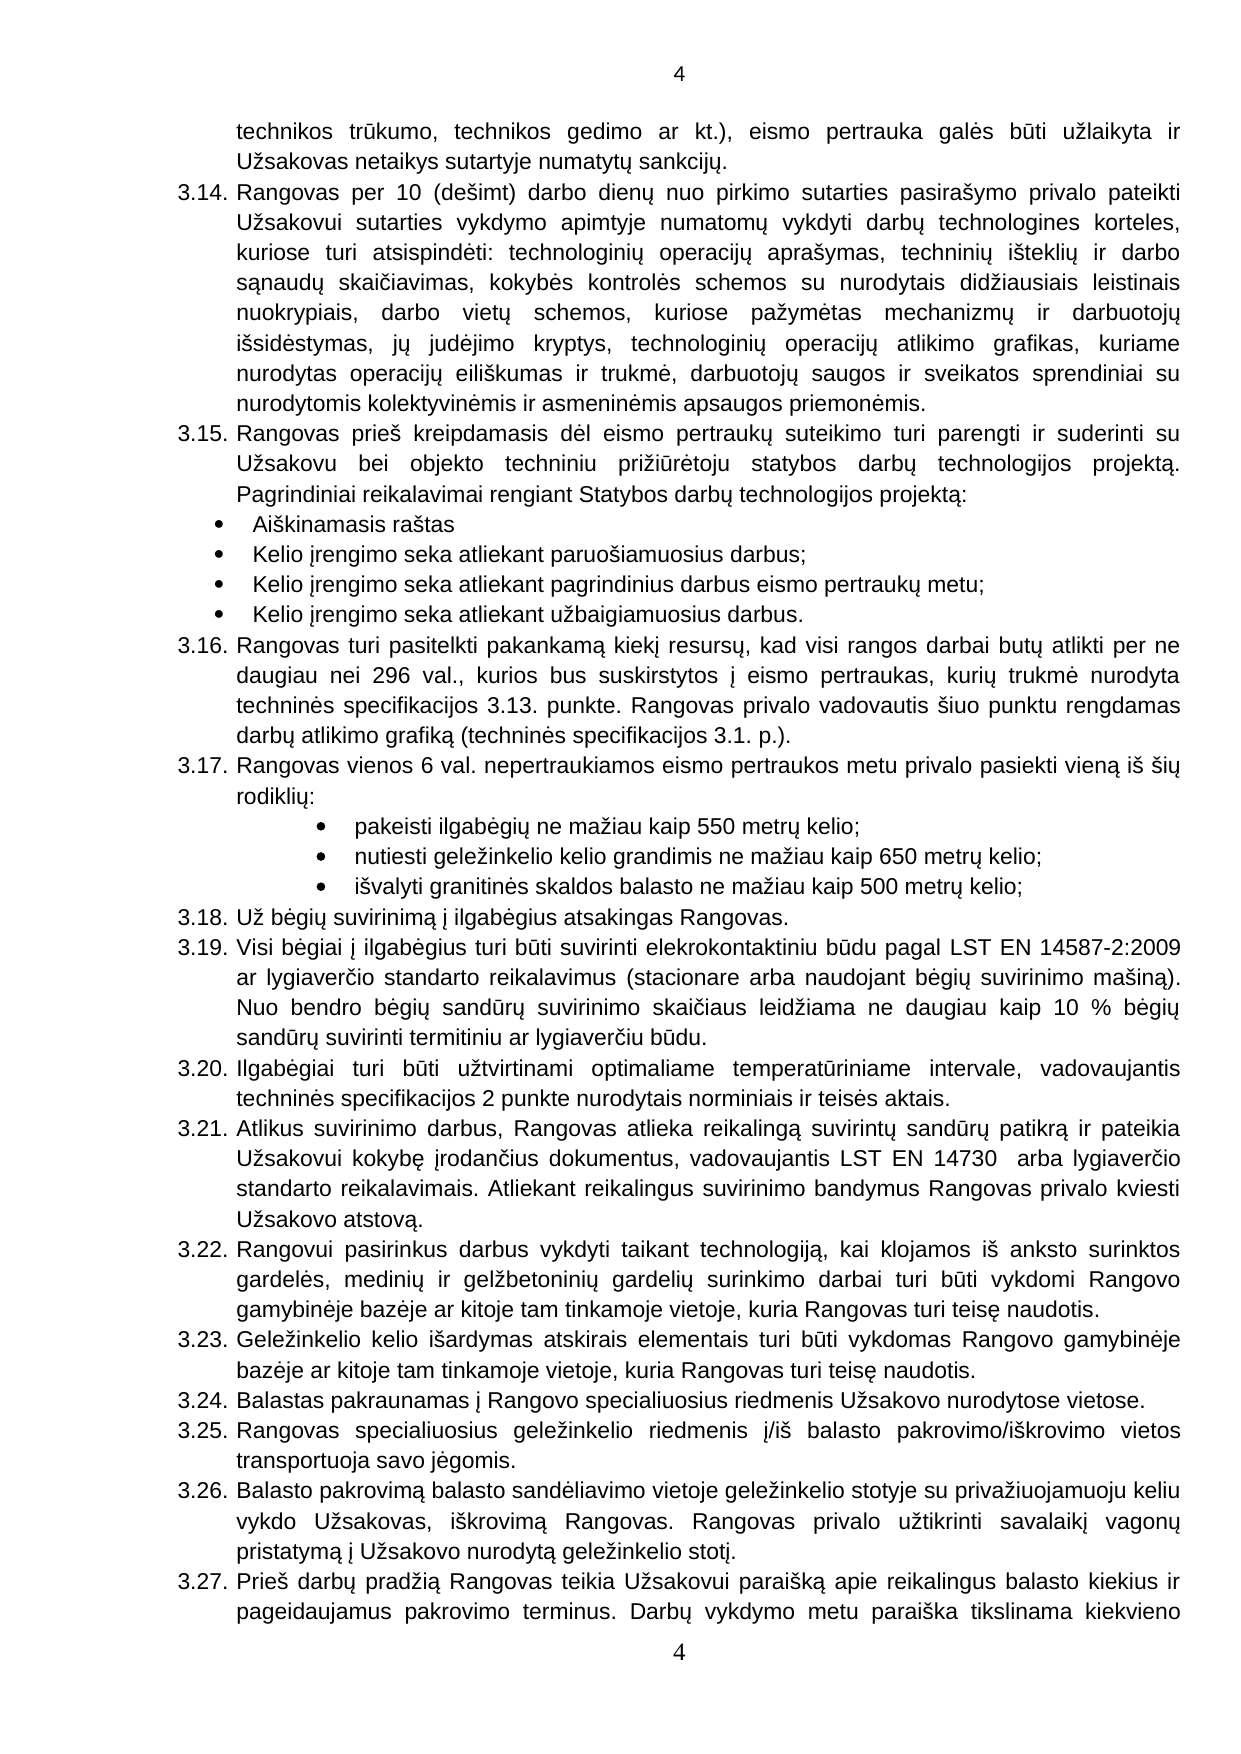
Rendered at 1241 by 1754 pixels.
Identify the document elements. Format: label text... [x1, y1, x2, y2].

list Geležinkelio kelio išardymas atskirais elementais turi būti vykdomas Rangovo gamybinėje bazėje ar kitoje tam tinkamoje vietoje, kuria Rangovas turi teisę naudotis. [177, 1326, 1181, 1383]
list išvalyti granitinės skaldos balasto ne mažiau kaip 500 metrų kelio; [317, 873, 1181, 900]
list Rangovas prieš kreipdamasis dėl eismo pertraukų suteikimo turi parengti ir suderinti su Užsakovu bei objekto techniniu prižiūrėtoju statybos darbų technologijos projektą. Pagrindiniai reikalavimai rengiant Statybos darbų technologijos projektą: [177, 420, 1181, 507]
list Rangovas per 10 (dešimt) darbo dienų nuo pirkimo sutarties pasirašymo privalo pateikti Užsakovui sutarties vykdymo apimtyje numatomų vykdyti darbų technologines korteles, kuriose turi atsispindėti: technologinių operacijų aprašymas, techninių išteklių ir darbo sąnaudų skaičiavimas, kokybės kontrolės schemos su nurodytais didžiausiais leistinais nuokrypiais, darbo vietų schemos, kuriose pažymėtas mechanizmų ir darbuotojų išsidėstymas, jų judėjimo kryptys, technologinių operacijų atlikimo grafikas, kuriame nurodytas operacijų eiliškumas ir trukmė, darbuotojų saugos ir sveikatos sprendiniai su nurodytomis kolektyvinėmis ir asmeninėmis apsaugos priemonėmis. [177, 178, 1181, 416]
list Rangovas specialiuosius geležinkelio riedmenis į/iš balasto pakrovimo/iškrovimo vietos transportuoja savo jėgomis. [177, 1417, 1181, 1474]
list Kelio įrengimo seka atliekant paruošiamuosius darbus; [215, 541, 1181, 567]
list Ilgabėgiai turi būti užtvirtinami optimaliame temperatūriniame intervale, vadovaujantis techninės specifikacijos 2 punkte nurodytais norminiais ir teisės aktais. [177, 1054, 1181, 1111]
list Aiškinamasis raštas [215, 511, 1181, 537]
list Balasto pakrovimą balasto sandėliavimo vietoje geležinkelio stotyje su privažiuojamuoju keliu vykdo Užsakovas, iškrovimą Rangovas. Rangovas privalo užtikrinti savalaikį vagonų pristatymą į Užsakovo nurodytą geležinkelio stotį. [177, 1477, 1181, 1564]
list Rangovas turi pasitelkti pakankamą kiekį resursų, kad visi rangos darbai butų atlikti per ne daugiau nei 296 val., kurios bus suskirstytos į eismo pertraukas, kurių trukmė nurodyta techninės specifikacijos 3.13. punkte. Rangovas privalo vadovautis šiuo punktu rengdamas darbų atlikimo grafiką (techninės specifikacijos 3.1. p.). [177, 632, 1181, 749]
list nutiesti geležinkelio kelio grandimis ne mažiau kaip 650 metrų kelio; [317, 843, 1181, 869]
list Rangovas vienos 6 val. nepertraukiamos eismo pertraukos metu privalo pasiekti vieną iš šių rodiklių: [177, 752, 1181, 809]
list Kelio įrengimo seka atliekant užbaigiamuosius darbus. [215, 601, 1181, 628]
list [177, 1568, 1181, 1625]
list Rangovui pasirinkus darbus vykdyti taikant technologiją, kai klojamos iš anksto surinktos gardelės, medinių ir gelžbetoninių gardelių surinkimo darbai turi būti vykdomi Rangovo gamybinėje bazėje ar kitoje tam tinkamoje vietoje, kuria Rangovas turi teisę naudotis. [177, 1236, 1181, 1323]
list Kelio įrengimo seka atliekant pagrindinius darbus eismo pertraukų metu; [215, 571, 1181, 598]
list Už bėgių suvirinimą į ilgabėgius atsakingas Rangovas. [177, 903, 1181, 930]
list Balastas pakraunamas į Rangovo specialiuosius riedmenis Užsakovo nurodytose vietose. [177, 1387, 1181, 1413]
list Visi bėgiai į ilgabėgius turi būti suvirinti elekrokontaktiniu būdu pagal LST EN 14587-2:2009 ar lygiaverčio standarto reikalavimus (stacionare arba naudojant bėgių suvirinimo mašiną). Nuo bendro bėgių sandūrų suvirinimo skaičiaus leidžiama ne daugiau kaip 10 % bėgių sandūrų suvirinti termitiniu ar lygiaverčiu būdu. [177, 934, 1181, 1051]
list pakeisti ilgabėgių ne mažiau kaip 550 metrų kelio; [317, 813, 1181, 839]
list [177, 118, 1181, 175]
list Atlikus suvirinimo darbus, Rangovas atlieka reikalingą suvirintų sandūrų patikrą ir pateikia Užsakovui kokybę įrodančius dokumentus, vadovaujantis LST EN 14730 arba lygiaverčio standarto reikalavimais. Atliekant reikalingus suvirinimo bandymus Rangovas privalo kviesti Užsakovo atstovą. [177, 1115, 1181, 1232]
